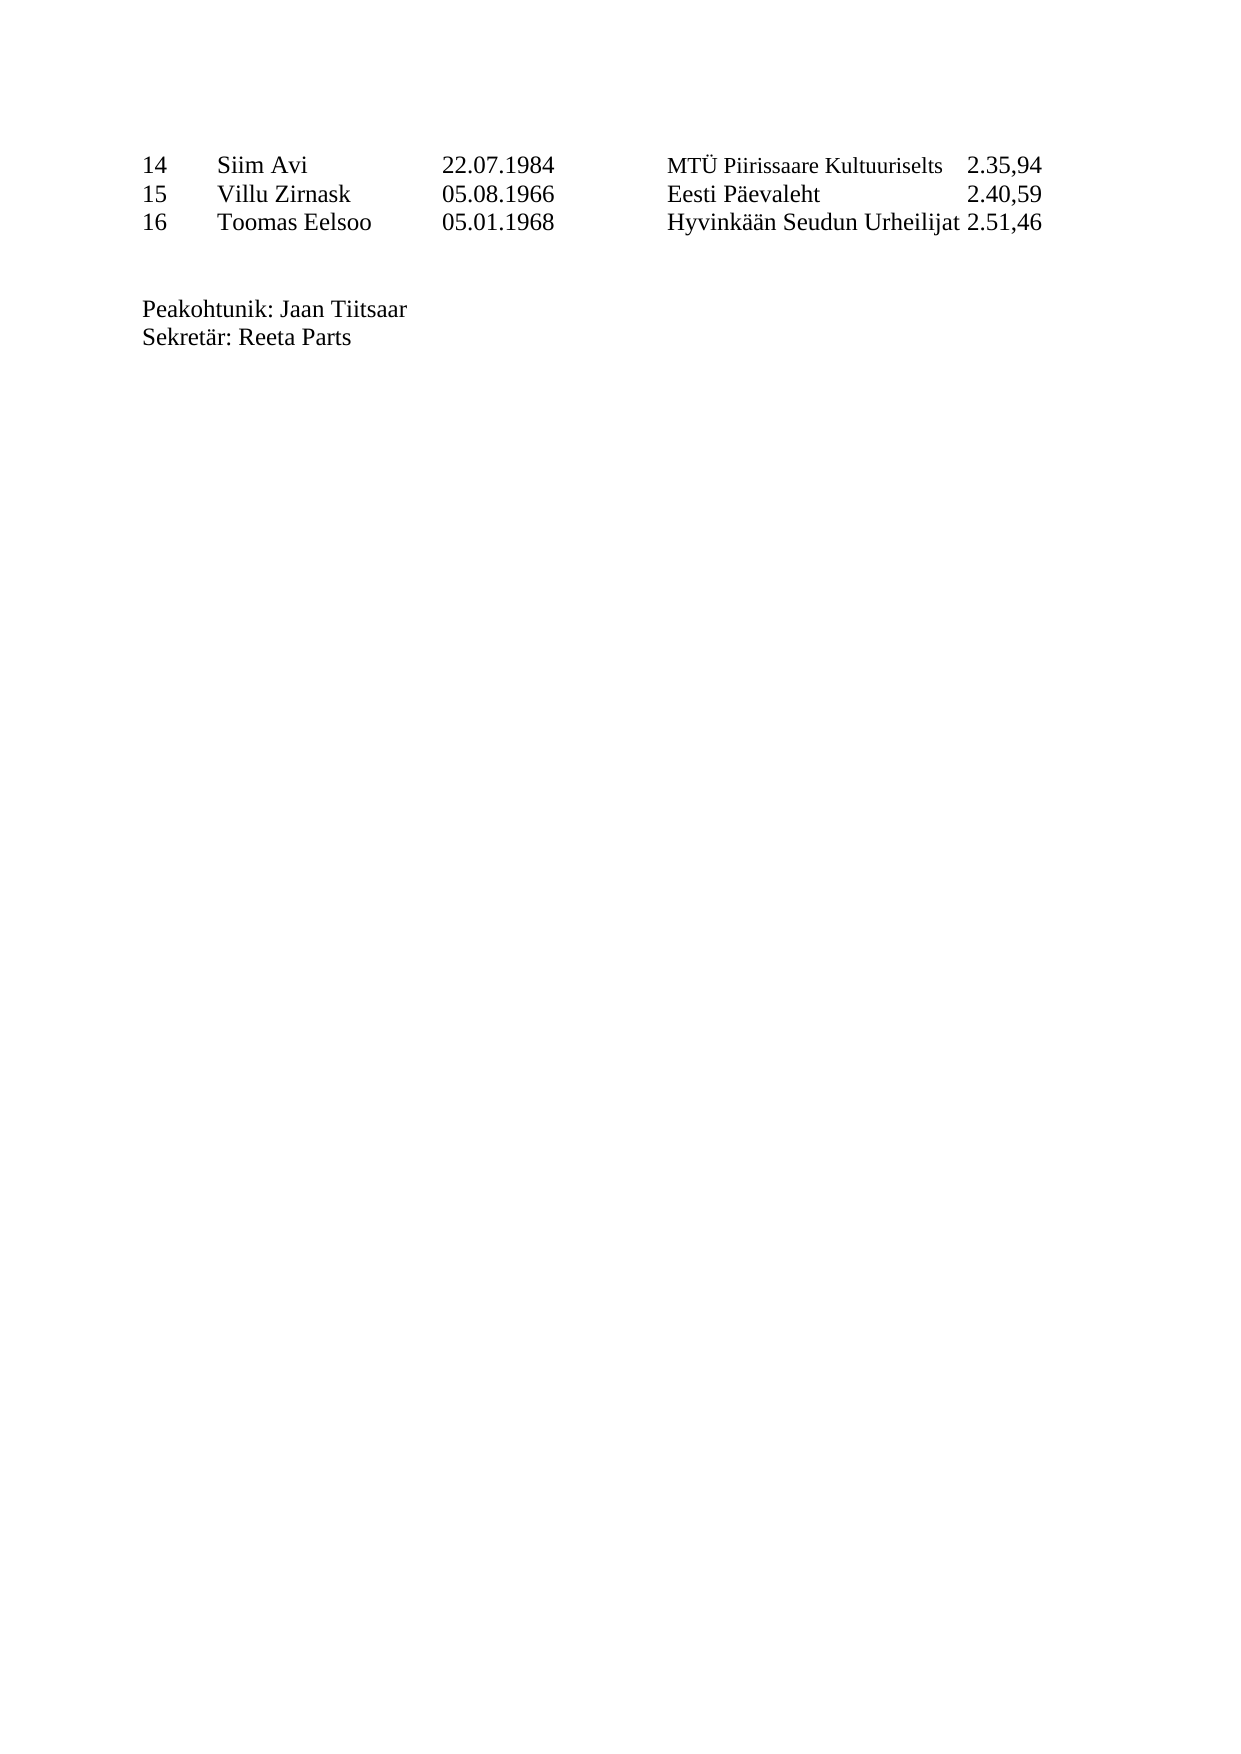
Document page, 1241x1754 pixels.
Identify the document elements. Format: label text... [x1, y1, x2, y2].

text 14 Siim Avi 22.07.1984 MTÜ Piirissaare Kultuuriselts 2.35,94 [142, 150, 1098, 179]
text 15 Villu Zirnask 05.08.1966 Eesti Päevaleht 2.40,59 [142, 179, 1098, 207]
text Sekretär: Reeta Parts [142, 322, 1098, 351]
text Peakohtunik: Jaan Tiitsaar [142, 294, 1098, 322]
text 16 Toomas Eelsoo 05.01.1968 Hyvinkään Seudun Urheilijat 2.51,46 [142, 207, 1098, 236]
